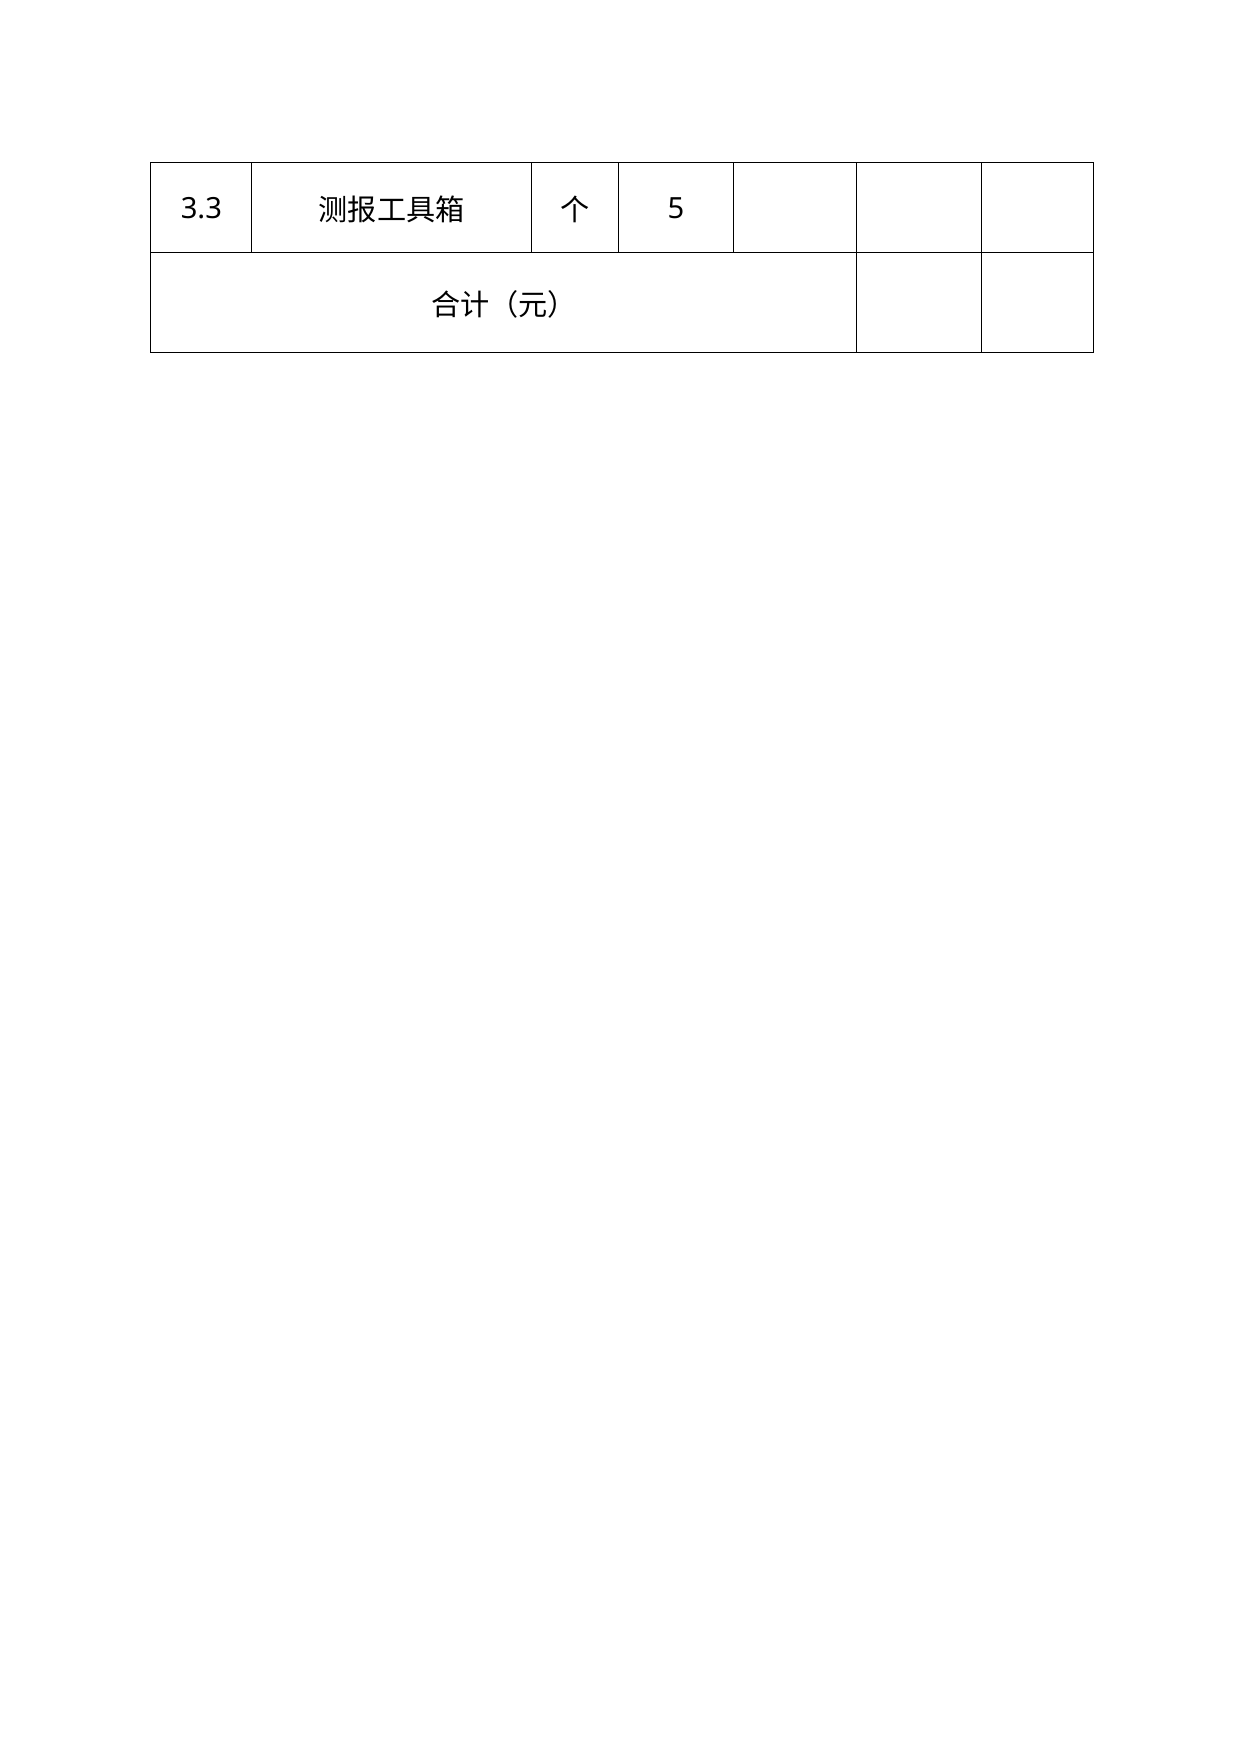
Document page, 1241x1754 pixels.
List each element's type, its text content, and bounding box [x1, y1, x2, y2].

table_cell 5 [619, 163, 733, 252]
table_cell 个 [532, 163, 618, 252]
table_cell [857, 253, 981, 352]
table_cell [982, 253, 1093, 352]
table_cell [982, 163, 1093, 252]
table_cell 3.3 [151, 163, 251, 252]
table_cell 合计（元） [151, 253, 856, 352]
table_cell 测报工具箱 [252, 163, 531, 252]
table_cell [734, 163, 856, 252]
table_cell [857, 163, 981, 252]
